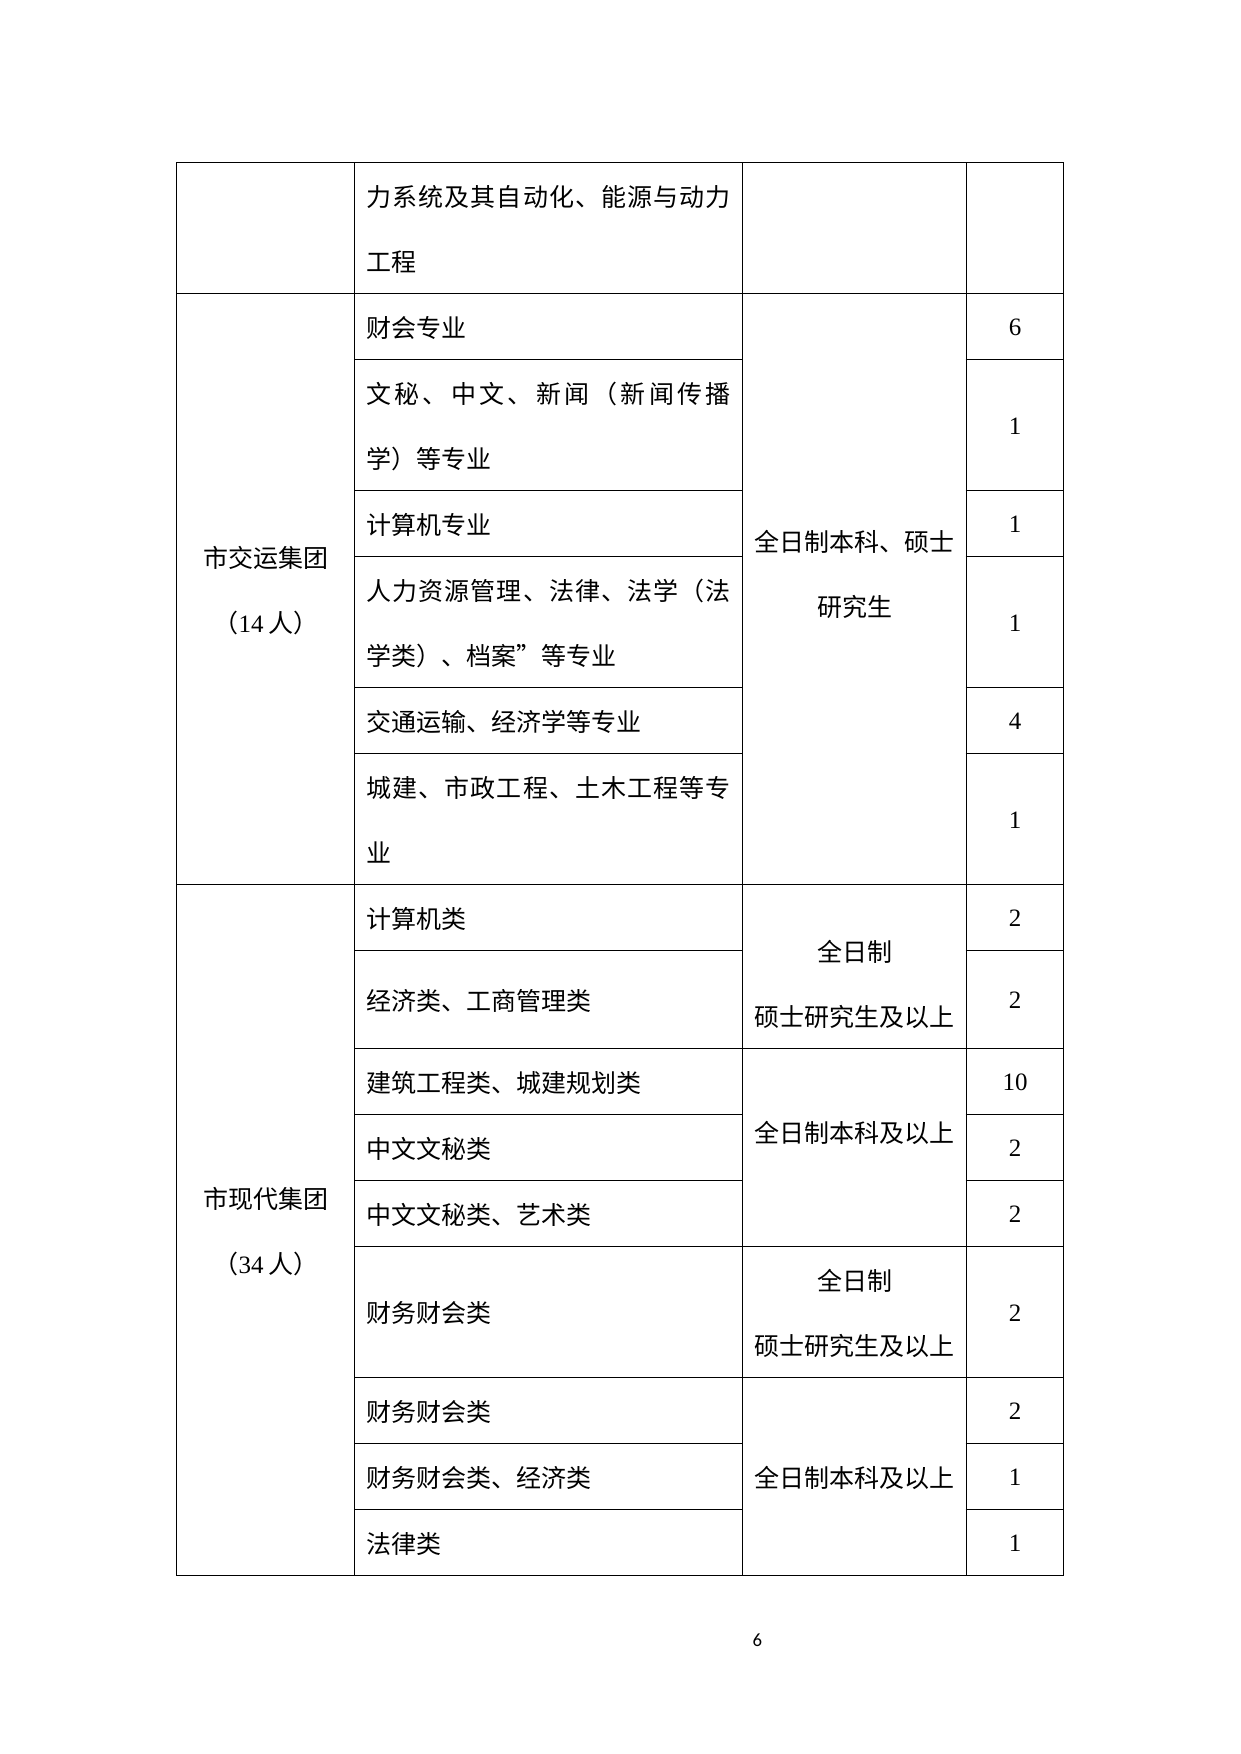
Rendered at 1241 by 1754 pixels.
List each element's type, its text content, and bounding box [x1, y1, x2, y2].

table_cell 4 [967, 688, 1063, 753]
table_cell 2 [967, 1115, 1063, 1180]
table_cell 财会专业 [355, 294, 742, 359]
table_cell 全日制本科及以上 [743, 1049, 966, 1246]
table_cell 经济类、工商管理类 [355, 951, 742, 1048]
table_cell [355, 163, 742, 293]
table_cell 中文文秘类 [355, 1115, 742, 1180]
table_cell 2 [967, 1181, 1063, 1246]
table_cell 计算机专业 [355, 491, 742, 556]
table_cell 10 [967, 1049, 1063, 1114]
table_cell 1 [967, 754, 1063, 884]
table_cell 6 [967, 294, 1063, 359]
table_cell 1 [967, 491, 1063, 556]
table_cell 财务财会类 [355, 1247, 742, 1377]
table_cell 2 [967, 1247, 1063, 1377]
table_cell 计算机类 [355, 885, 742, 950]
table_cell 建筑工程类、城建规划类 [355, 1049, 742, 1114]
table_cell 市现代集团 （34人） [177, 885, 354, 1575]
table_cell 市交运集团 （14人） [177, 294, 354, 884]
table_cell 1 [967, 360, 1063, 490]
table_cell 1 [967, 557, 1063, 687]
table_cell 人力资源管理、法律、法学（法学类）、档案”等专业 [355, 557, 742, 687]
table_cell 全日制本科及以上 [743, 1378, 966, 1575]
table_cell 2 [967, 951, 1063, 1048]
table_cell 财务财会类、经济类 [355, 1444, 742, 1509]
table_cell 2 [967, 1378, 1063, 1443]
table_cell 法律类 [355, 1510, 742, 1575]
table_cell 全日制 硕士研究生及以上 [743, 885, 966, 1048]
table_cell 全日制本科、硕士研究生 [743, 294, 966, 884]
table_cell 1 [967, 1444, 1063, 1509]
table_cell 财务财会类 [355, 1378, 742, 1443]
table_cell 1 [967, 1510, 1063, 1575]
table_cell 2 [967, 163, 1063, 293]
table_cell 城建、市政工程、土木工程等专业 [355, 754, 742, 884]
table_cell 全日制 硕士研究生及以上 [743, 1247, 966, 1377]
table_cell 文秘、中文、新闻（新闻传播学）等专业 [355, 360, 742, 490]
table_cell 中文文秘类、艺术类 [355, 1181, 742, 1246]
table_cell 2 [967, 885, 1063, 950]
table_cell 交通运输、经济学等专业 [355, 688, 742, 753]
